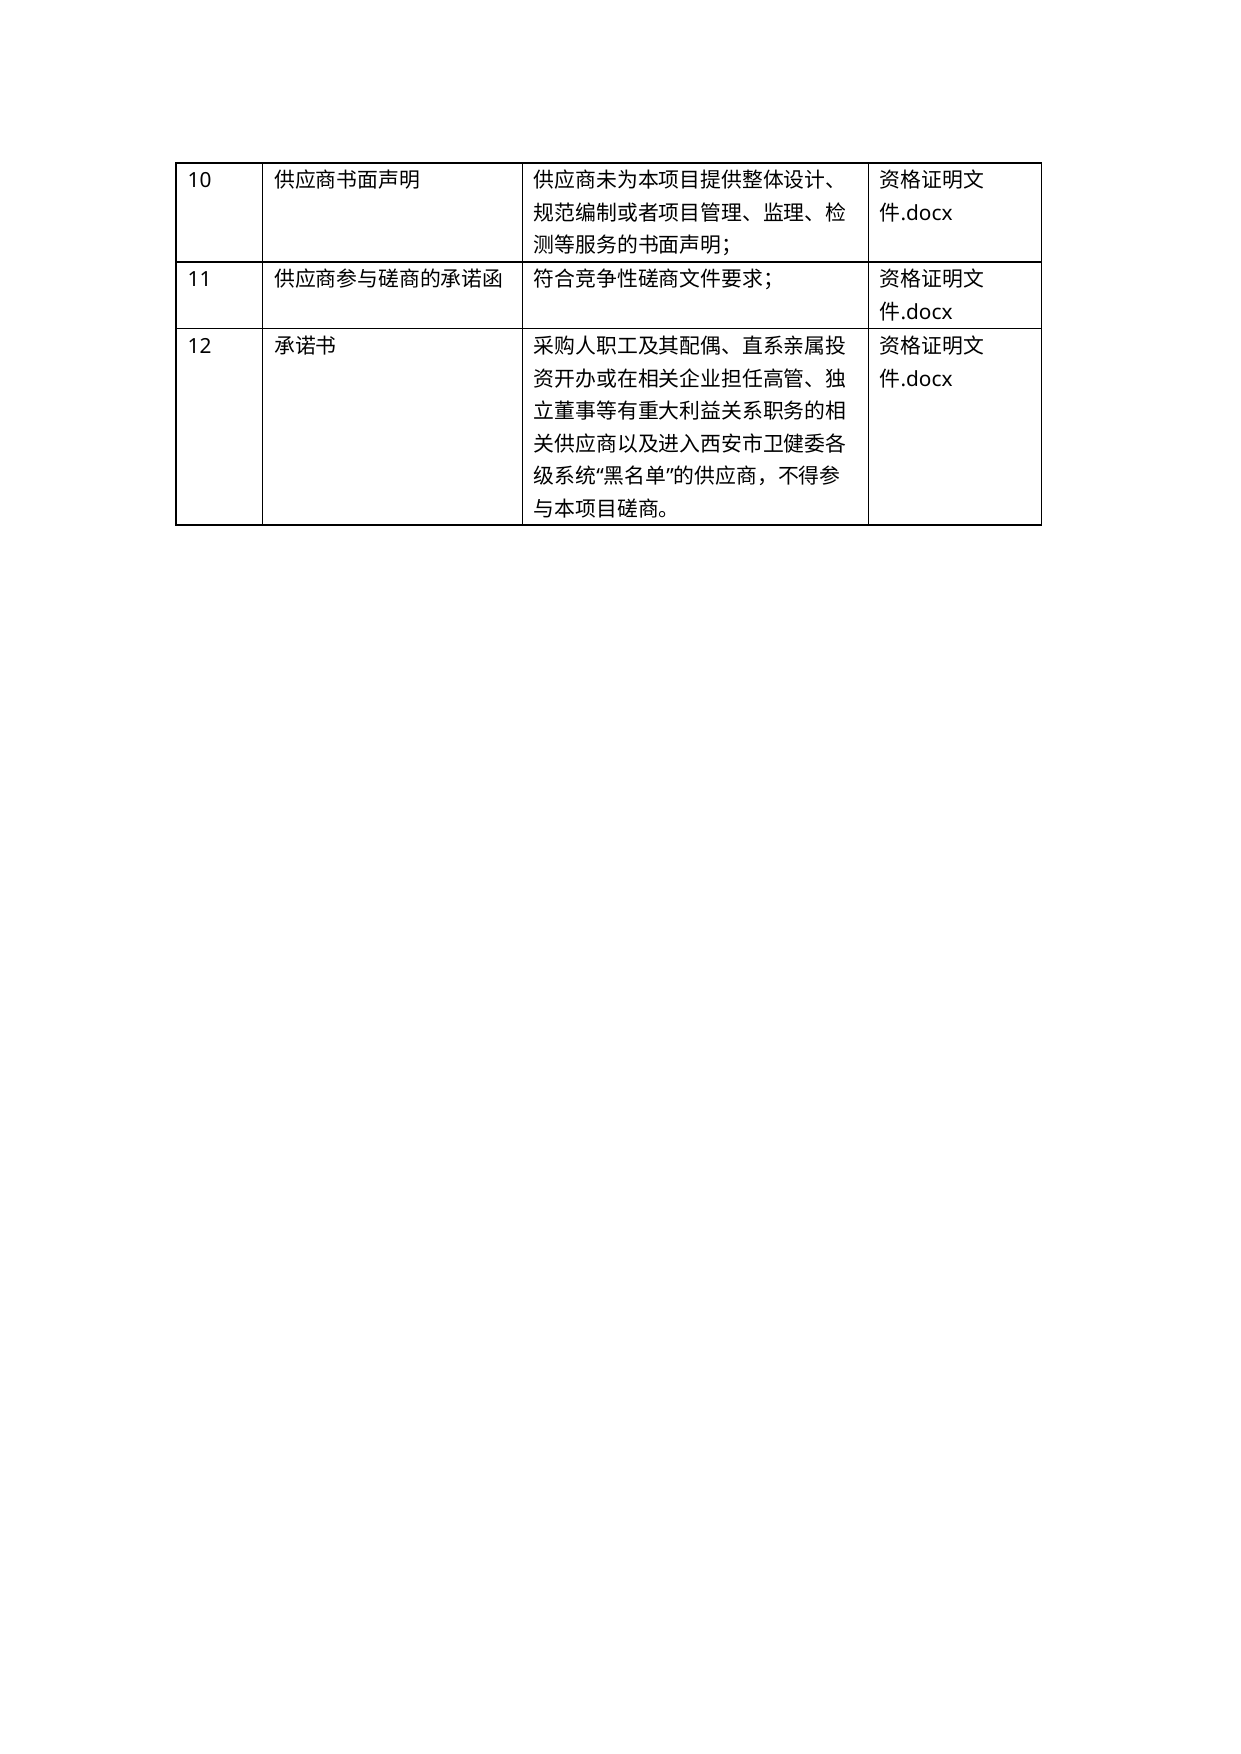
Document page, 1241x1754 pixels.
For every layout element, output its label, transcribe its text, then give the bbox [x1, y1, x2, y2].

table_cell 11 [177, 263, 262, 328]
table_cell 资格证明文件.docx [869, 263, 1041, 328]
table_cell 供应商未为本项目提供整体设计、规范编制或者项目管理、监理、检测等服务的书面声明； [523, 164, 868, 261]
table_cell 资格证明文件.docx [869, 329, 1041, 524]
table_cell 资格证明文件.docx [869, 164, 1041, 261]
table_cell 承诺书 [263, 329, 522, 524]
table_cell 12 [177, 329, 262, 524]
table_cell 供应商参与磋商的承诺函 [263, 263, 522, 328]
table_cell 采购人职工及其配偶、直系亲属投资开办或在相关企业担任高管、独立董事等有重大利益关系职务的相关供应商以及进入西安市卫健委各级系统“黑名单”的供应商，不得参与本项目磋商。 [523, 329, 868, 524]
table_cell 10 [177, 164, 262, 261]
table_cell 符合竞争性磋商文件要求； [523, 263, 868, 328]
table_cell 供应商书面声明 [263, 164, 522, 261]
